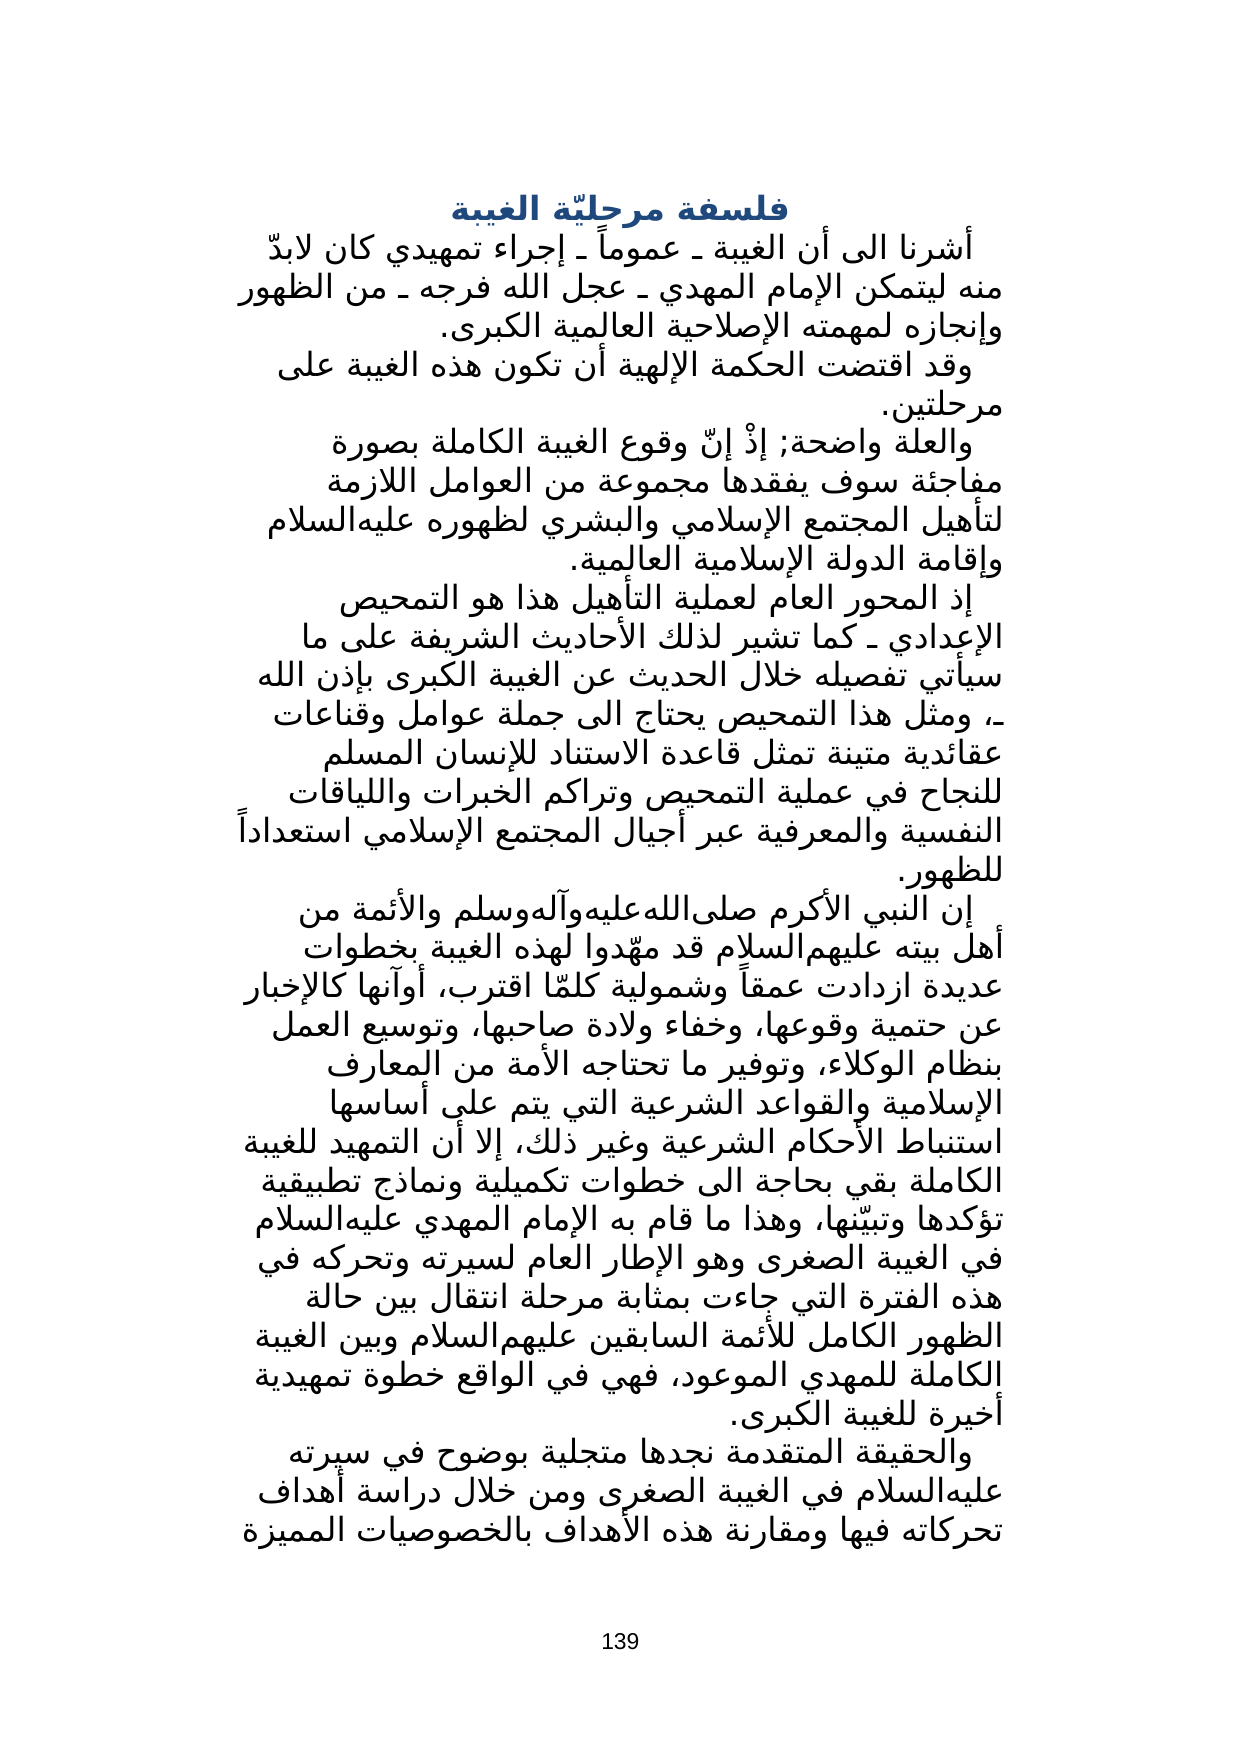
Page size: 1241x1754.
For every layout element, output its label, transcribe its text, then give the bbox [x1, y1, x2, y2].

text وقد اقتضت الحكمة الإلهية أن تكون هذه الغيبة على مرحلتين. [236, 345, 1004, 423]
text إن النبي الأكرم صلى‌الله‌عليه‌وآله‌وسلم والأئمة من أهل بيته عليهم‌السلام قد مهّدوا لهذه الغيبة بخطوات عديدة ازدادت عمقاً وشمولية كلمّا اقترب، أوآنها كالإخبار عن حتمية وقوعها، وخفاء ولادة صاحبها، وتوسيع العمل بنظام الوكلاء، وتوفير ما تحتاجه الأمة من المعارف الإسلامية والقواعد الشرعية التي يتم على أساسها استنباط الأحكام الشرعية وغير ذلك، إلا أن التمهيد للغيبة الكاملة بقي بحاجة الى خطوات تكميلية ونماذج تطبيقية تؤكدها وتبيّنها، وهذا ما قام به الإمام المهدي عليه‌السلام في الغيبة الصغرى وهو الإطار العام لسيرته وتحركه في هذه الفترة التي جاءت بمثابة مرحلة انتقال بين حالة الظهور الكامل للأئمة السابقين عليهم‌السلام وبين الغيبة الكاملة للمهدي الموعود، فهي في الواقع خطوة تمهيدية أخيرة للغيبة الكبرى. [236, 889, 1004, 1433]
subtitle فلسفة مرحليّة الغيبة [236, 190, 1004, 228]
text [236, 1433, 1004, 1549]
text إذ المحور العام لعملية التأهيل هذا هو التمحيص الإعدادي ـ كما تشير لذلك الأحاديث الشريفة على ما سيأتي تفصيله خلال الحديث عن الغيبة الكبرى بإذن الله ـ، ومثل هذا التمحيص يحتاج الى جملة عوامل وقناعات عقائدية متينة تمثل قاعدة الاستناد للإنسان المسلم للنجاح في عملية التمحيص وتراكم الخبرات واللياقات النفسية والمعرفية عبر أجيال المجتمع الإسلامي استعداداً للظهور. [236, 578, 1004, 889]
text والعلة واضحة; إذْ إنّ وقوع الغيبة الكاملة بصورة مفاجئة سوف يفقدها مجموعة من العوامل اللازمة لتأهيل المجتمع الإسلامي والبشري لظهوره عليه‌السلام وإقامة الدولة الإسلامية العالمية. [236, 423, 1004, 578]
text أشرنا الى أن الغيبة ـ عموماً ـ إجراء تمهيدي كان لابدّ منه ليتمكن الإمام المهدي ـ عجل الله فرجه ـ من الظهور وإنجازه لمهمته الإصلاحية العالمية الكبرى. [236, 228, 1004, 345]
